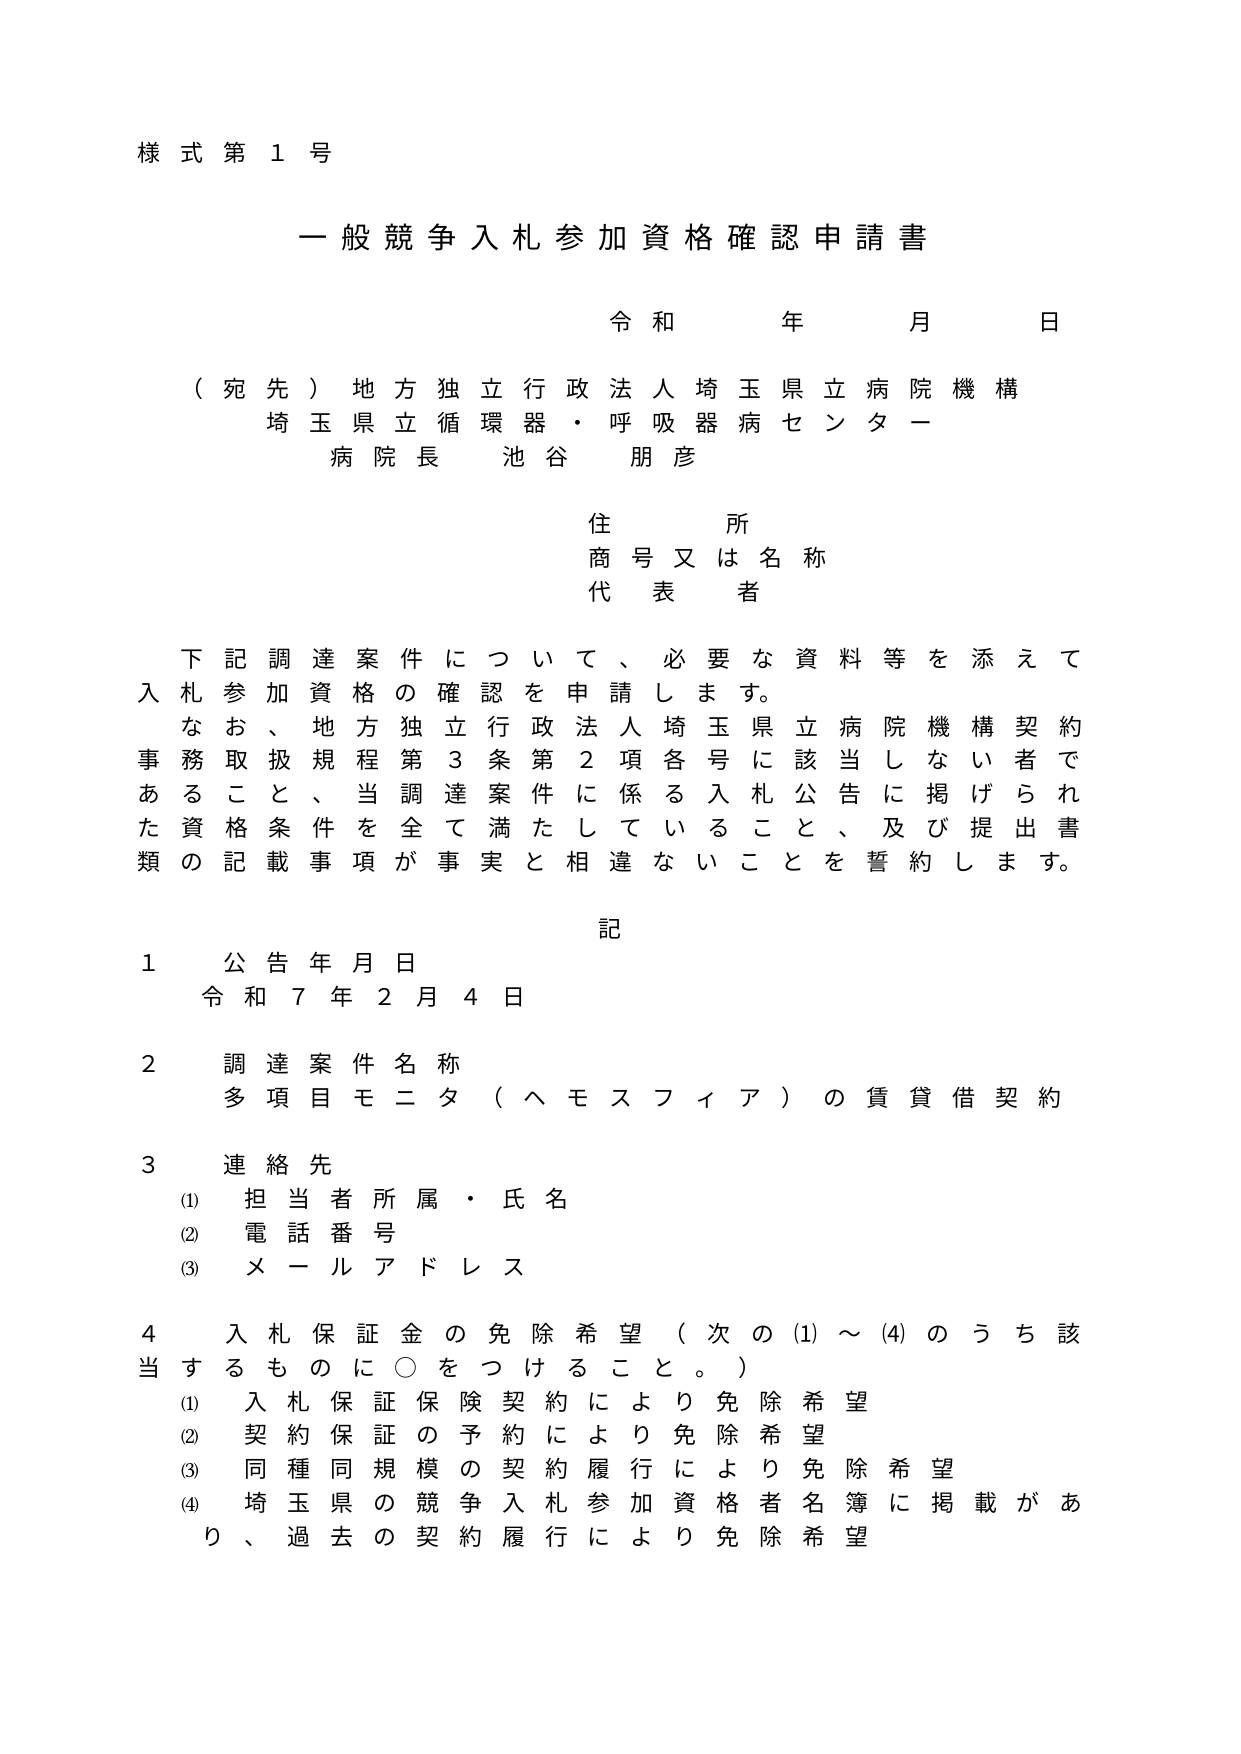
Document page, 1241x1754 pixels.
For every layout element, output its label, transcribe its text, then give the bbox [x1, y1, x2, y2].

text 代表者 [568, 573, 1103, 607]
text 令和７年２月４日 [159, 978, 1103, 1012]
text ３ 連絡先 [137, 1147, 1103, 1181]
text ⑷ 埼玉県の競争入札参加資格者名簿に掲載があり、過去の契約履行により免除希望 [159, 1484, 1103, 1552]
text 埼玉県立循環器・呼吸器病センター [159, 404, 1103, 438]
text 下記調達案件について、必要な資料等を添えて入札参加資格の確認を申請します。 [137, 641, 1103, 708]
text （宛先）地方独立行政法人埼玉県立病院機構 [159, 371, 1103, 404]
text ⑵ 電話番号 [159, 1214, 1103, 1248]
text 商号又は名称 [568, 539, 1103, 573]
text ２ 調達案件名称 [137, 1046, 1103, 1079]
text 記 [137, 911, 1103, 944]
text ⑶ 同種同規模の契約履行により免除希望 [159, 1451, 1103, 1484]
text ⑵ 契約保証の予約により免除希望 [159, 1417, 1103, 1451]
text １ 公告年月日 [137, 944, 1103, 978]
text 様式第１号 [137, 134, 1103, 168]
text ⑴ 担当者所属・氏名 [159, 1181, 1103, 1214]
text 病院長 池谷 朋彦 [159, 438, 1103, 472]
text なお、地方独立行政法人埼玉県立病院機構契約事務取扱規程第３条第２項各号に該当しない者であること、当調達案件に係る入札公告に掲げられた資格条件を全て満たしていること、及び提出書類の記載事項が事実と相違ないことを誓約します。 [137, 708, 1103, 877]
text 住所 [568, 506, 1103, 539]
text ４ 入札保証金の免除希望（次の⑴～⑷のうち該当するものに○をつけること。） [137, 1316, 1103, 1383]
text ⑴ 入札保証保険契約により免除希望 [159, 1383, 1103, 1417]
text 一般競争入札参加資格確認申請書 [137, 202, 1103, 269]
text ⑶ メールアドレス [159, 1248, 1103, 1282]
text 令和 年 月 日 [137, 303, 1081, 337]
text 多項目モニタ（ヘモスフィア）の賃貸借契約 [137, 1079, 1103, 1113]
